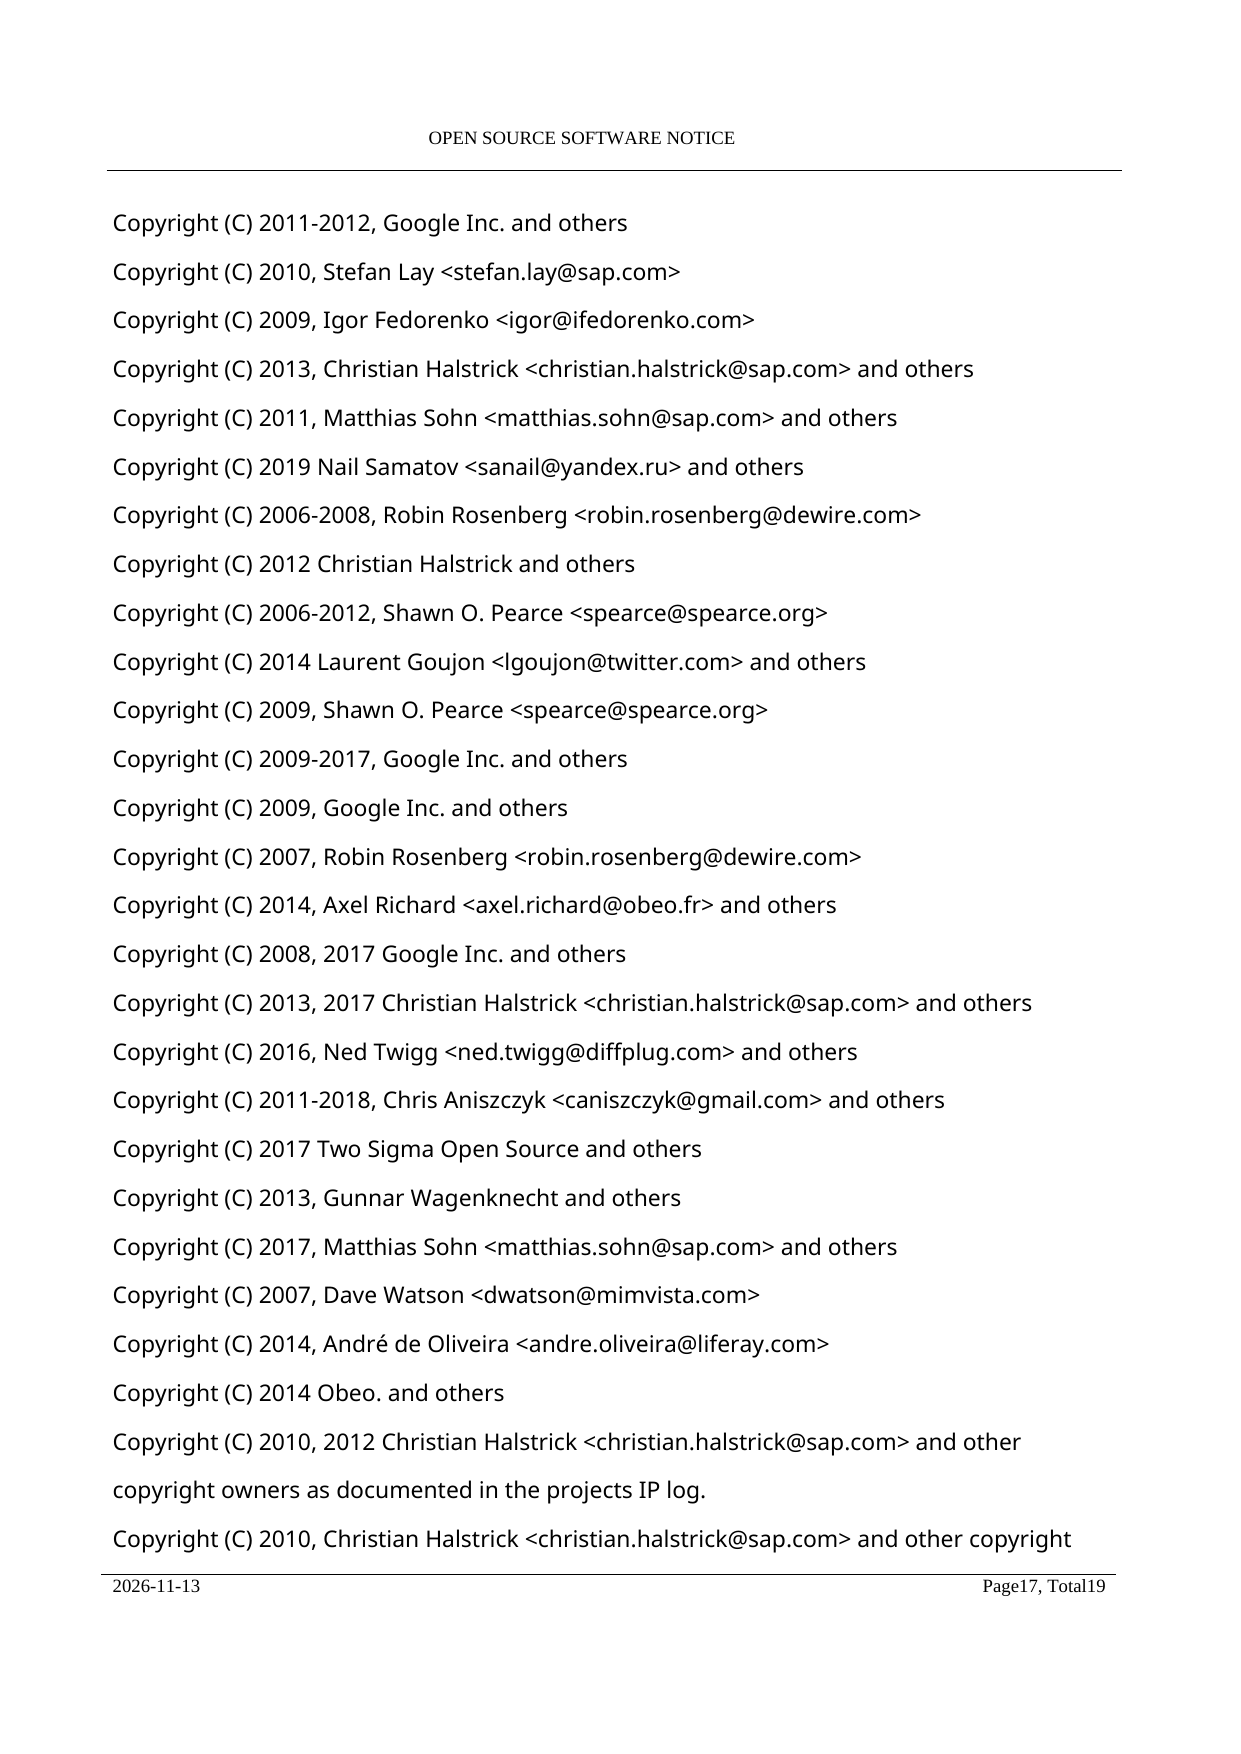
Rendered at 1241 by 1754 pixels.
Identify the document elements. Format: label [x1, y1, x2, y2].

text [112, 206, 1128, 1555]
